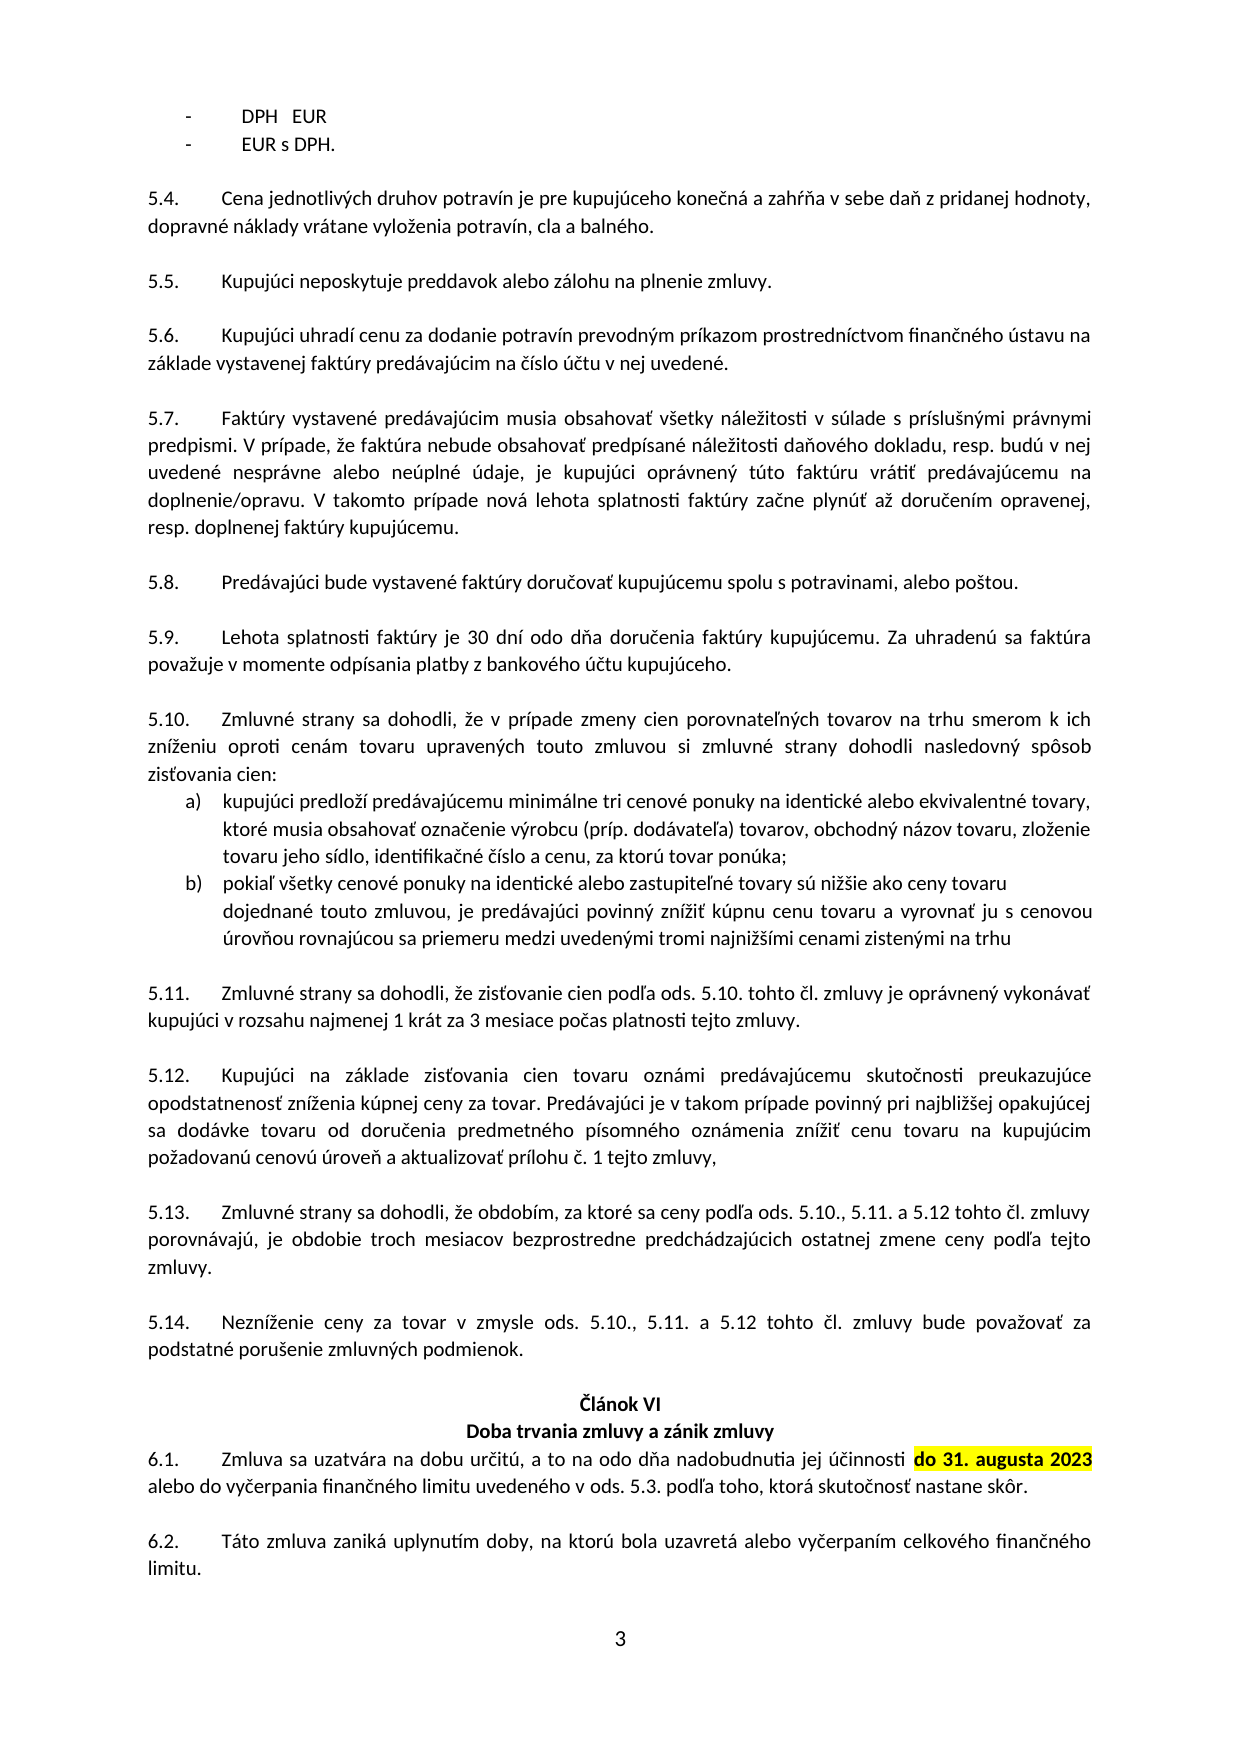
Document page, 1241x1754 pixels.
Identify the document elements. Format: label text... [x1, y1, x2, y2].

list Článok VI [148, 1391, 1093, 1416]
list Zmluvné strany sa dohodli, že zisťovanie cien podľa ods. 5.10. tohto čl. zmluvy je oprávnený vykonávať kupujúci v rozsahu najmenej 1 krát za 3 mesiace počas platnosti tejto zmluvy. [148, 980, 1093, 1033]
list Kupujúci na základe zisťovania cien tovaru oznámi predávajúcemu skutočnosti preukazujúce opodstatnenosť zníženia kúpnej ceny za tovar. Predávajúci je v takom prípade povinný pri najbližšej opakujúcej sa dodávke tovaru od doručenia predmetného písomného oznámenia znížiť cenu tovaru na kupujúcim požadovanú cenovú úroveň a aktualizovať prílohu č. 1 tejto zmluvy, [148, 1062, 1093, 1170]
list Kupujúci uhradí cenu za dodanie potravín prevodným príkazom prostredníctvom finančného ústavu na základe vystavenej faktúry predávajúcim na číslo účtu v nej uvedené. [148, 323, 1093, 375]
list DPH EUR [185, 103, 1093, 129]
list Predávajúci bude vystavené faktúry doručovať kupujúcemu spolu s potravinami, alebo poštou. [148, 569, 1093, 594]
list kupujúci predloží predávajúcemu minimálne tri cenové ponuky na identické alebo ekvivalentné tovary, ktoré musia obsahovať označenie výrobcu (príp. dodávateľa) tovarov, obchodný názov tovaru, zloženie tovaru jeho sídlo, identifikačné číslo a cenu, za ktorú tovar ponúka; [185, 788, 1093, 868]
list Faktúry vystavené predávajúcim musia obsahovať všetky náležitosti v súlade s príslušnými právnymi predpismi. V prípade, že faktúra nebude obsahovať predpísané náležitosti daňového dokladu, resp. budú v nej uvedené nesprávne alebo neúplné údaje, je kupujúci oprávnený túto faktúru vrátiť predávajúcemu na doplnenie/opravu. V takomto prípade nová lehota splatnosti faktúry začne plynúť až doručením opravenej, resp. doplnenej faktúry kupujúcemu. [148, 405, 1093, 540]
list pokiaľ všetky cenové ponuky na identické alebo zastupiteľné tovary sú nižšie ako ceny tovaru [185, 871, 1093, 896]
list Lehota splatnosti faktúry je 30 dní odo dňa doručenia faktúry kupujúcemu. Za uhradenú sa faktúra považuje v momente odpísania platby z bankového účtu kupujúceho. [148, 624, 1093, 677]
list EUR s DPH. [185, 131, 1093, 156]
list Zmluvné strany sa dohodli, že v prípade zmeny cien porovnateľných tovarov na trhu smerom k ich zníženiu oproti cenám tovaru upravených touto zmluvou si zmluvné strany dohodli nasledovný spôsob zisťovania cien: [148, 706, 1093, 786]
list Táto zmluva zaniká uplynutím doby, na ktorú bola uzavretá alebo vyčerpaním celkového finančného limitu. [148, 1528, 1093, 1581]
list Zmluvné strany sa dohodli, že obdobím, za ktoré sa ceny podľa ods. 5.10., 5.11. a 5.12 tohto čl. zmluvy porovnávajú, je obdobie troch mesiacov bezprostredne predchádzajúcich ostatnej zmene ceny podľa tejto zmluvy. [148, 1199, 1093, 1279]
list Kupujúci neposkytuje preddavok alebo zálohu na plnenie zmluvy. [148, 268, 1093, 293]
list Zmluva sa uzatvára na dobu určitú, a to na odo dňa nadobudnutia jej účinnosti do 31. augusta 2023 alebo do vyčerpania finančného limitu uvedeného v ods. 5.3. podľa toho, ktorá skutočnosť nastane skôr. [148, 1446, 1093, 1499]
list Doba trvania zmluvy a zánik zmluvy [148, 1418, 1093, 1444]
list dojednané touto zmluvou, je predávajúci povinný znížiť kúpnu cenu tovaru a vyrovnať ju s cenovou úrovňou rovnajúcou sa priemeru medzi uvedenými tromi najnižšími cenami zistenými na trhu [223, 898, 1093, 951]
list Cena jednotlivých druhov potravín je pre kupujúceho konečná a zahŕňa v sebe daň z pridanej hodnoty, dopravné náklady vrátane vyloženia potravín, cla a balného. [148, 186, 1093, 238]
list Nezníženie ceny za tovar v zmysle ods. 5.10., 5.11. a 5.12 tohto čl. zmluvy bude považovať za podstatné porušenie zmluvných podmienok. [148, 1309, 1093, 1362]
